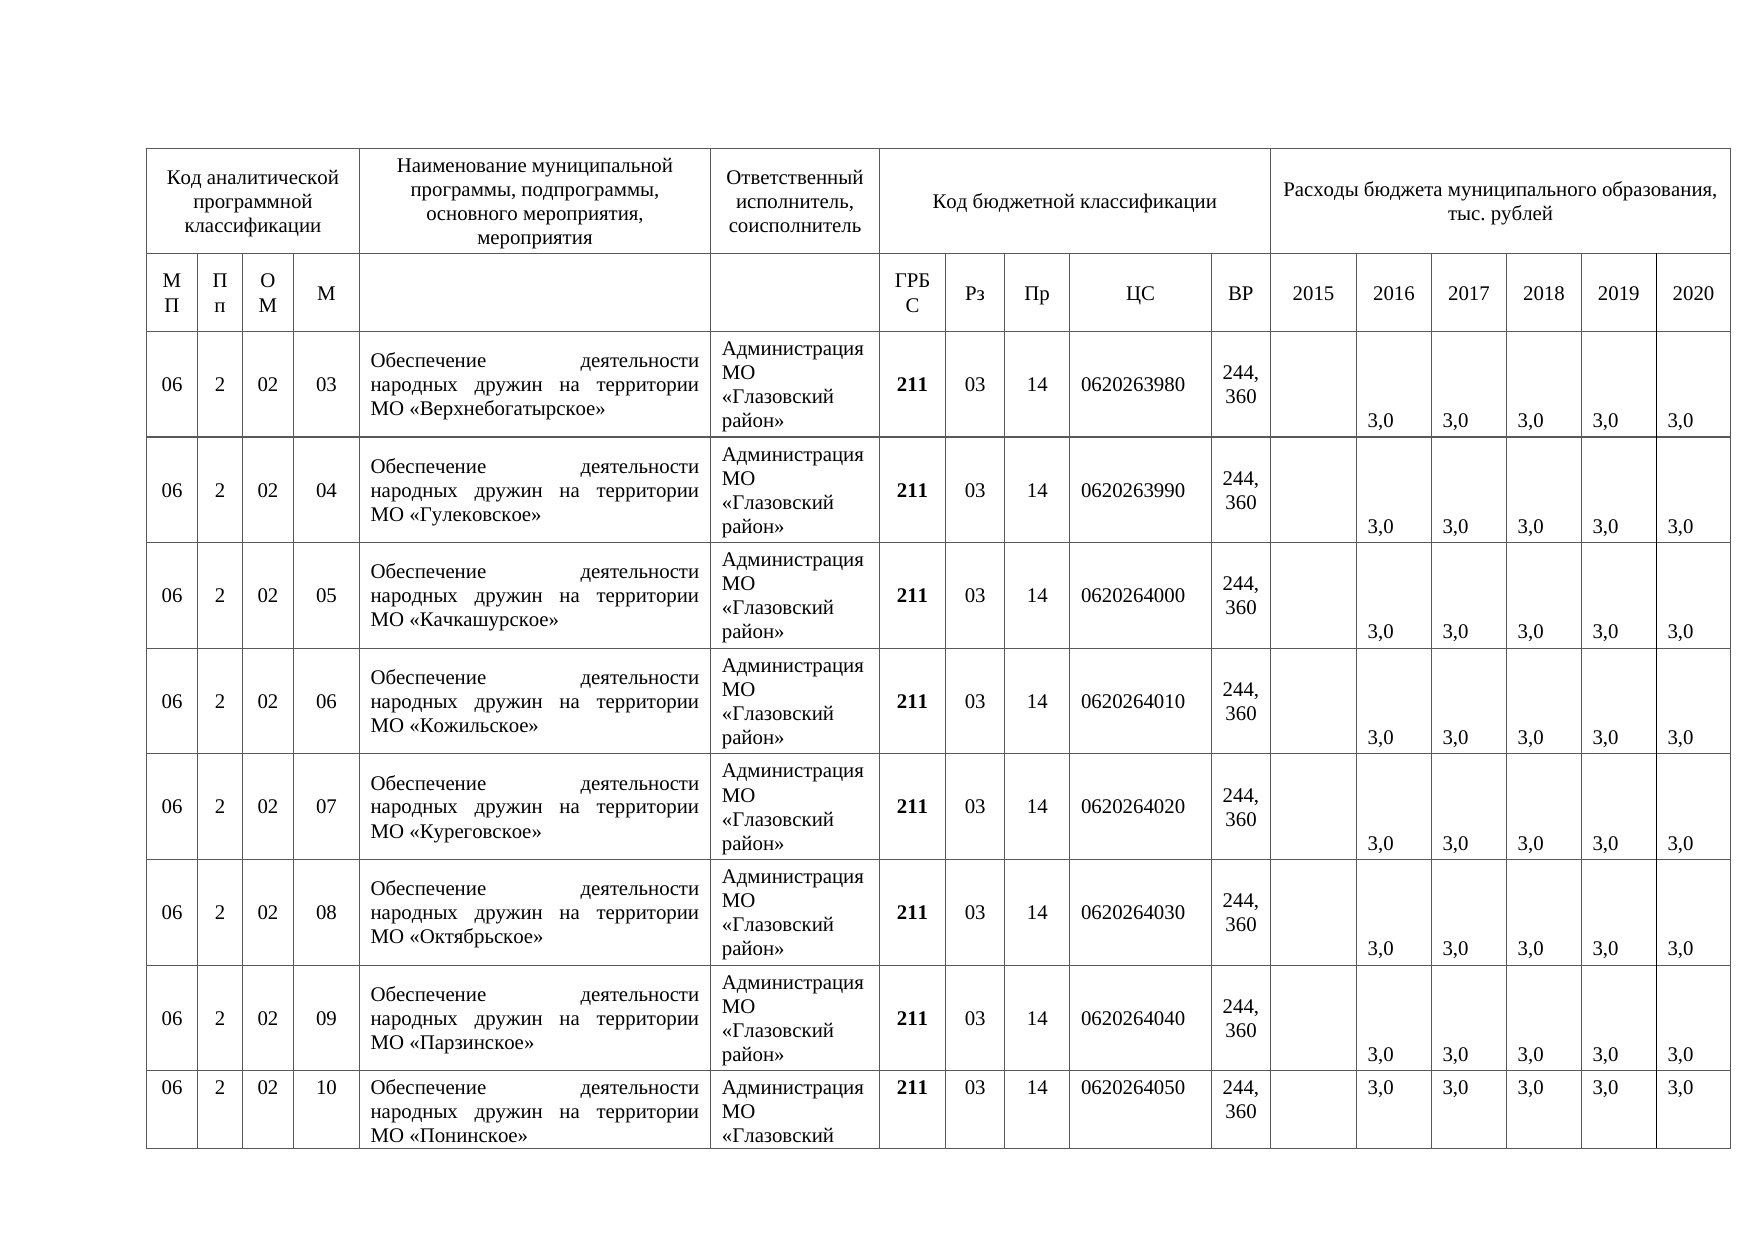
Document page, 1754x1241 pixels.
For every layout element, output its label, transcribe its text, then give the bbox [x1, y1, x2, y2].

table_cell 3,0 [1357, 860, 1431, 964]
table_cell 3,0 [1657, 1071, 1730, 1147]
table_cell 2 [198, 438, 242, 542]
table_cell 3,0 [1357, 438, 1431, 542]
table_cell Администрация МО «Глазовский район» [711, 966, 879, 1070]
table_cell 211 [880, 649, 945, 753]
table_cell 06 [147, 966, 197, 1070]
table_cell Администрация МО «Глазовский район» [711, 754, 879, 859]
table_cell 3,0 [1357, 966, 1431, 1070]
table_cell 3,0 [1432, 649, 1506, 753]
table_cell 02 [243, 438, 293, 542]
table_cell 3,0 [1432, 754, 1506, 859]
table_header Код аналитической программной классификации [147, 149, 359, 253]
table_cell [1271, 332, 1356, 436]
table_cell 03 [946, 860, 1004, 964]
table_cell 02 [243, 649, 293, 753]
table_cell 08 [294, 860, 359, 964]
table_cell Обеспечение деятельности народных дружин на территории МО «Понинское» [360, 1071, 710, 1147]
table_cell 2 [198, 332, 242, 436]
table_cell 2017 [1432, 254, 1506, 331]
table_cell [1271, 754, 1356, 859]
table_cell Пп [198, 254, 242, 331]
table_cell 09 [294, 966, 359, 1070]
table_header Расходы бюджета муниципального образования, тыс. рублей [1271, 149, 1730, 253]
table_cell Пр [1005, 254, 1069, 331]
table_cell 03 [946, 438, 1004, 542]
table_cell 06 [147, 543, 197, 648]
table_cell 3,0 [1582, 332, 1656, 436]
table_cell 3,0 [1507, 754, 1581, 859]
table_cell Обеспечение деятельности народных дружин на территории МО «Кожильское» [360, 649, 710, 753]
table_cell 3,0 [1432, 543, 1506, 648]
table_cell Обеспечение деятельности народных дружин на территории МО «Куреговское» [360, 754, 710, 859]
table_cell 2 [198, 543, 242, 648]
table_cell Обеспечение деятельности народных дружин на территории МО «Верхнебогатырское» [360, 332, 710, 436]
table_cell 2018 [1507, 254, 1581, 331]
table_cell 3,0 [1357, 649, 1431, 753]
table_cell 03 [946, 754, 1004, 859]
table_cell 14 [1005, 438, 1069, 542]
table_cell 3,0 [1582, 438, 1656, 542]
table_cell 0620264050 [1070, 1071, 1211, 1147]
table_cell 2015 [1271, 254, 1356, 331]
table_cell 244,360 [1212, 332, 1270, 436]
table_cell 02 [243, 860, 293, 964]
table_cell 03 [946, 543, 1004, 648]
table_cell [711, 254, 879, 331]
table_cell [1271, 1071, 1356, 1147]
table_cell МП [147, 254, 197, 331]
table_cell 0620264010 [1070, 649, 1211, 753]
table_cell 3,0 [1432, 860, 1506, 964]
table_cell 06 [147, 438, 197, 542]
table_cell 244,360 [1212, 754, 1270, 859]
table_cell 2 [198, 1071, 242, 1147]
table_cell 244,360 [1212, 860, 1270, 964]
table_header Код бюджетной классификации [880, 149, 1270, 253]
table_cell Рз [946, 254, 1004, 331]
table_cell 03 [946, 966, 1004, 1070]
table_cell 3,0 [1432, 966, 1506, 1070]
table_cell 244,360 [1212, 543, 1270, 648]
table_cell 3,0 [1582, 860, 1656, 964]
table_cell 3,0 [1657, 860, 1730, 964]
table_cell ОМ [243, 254, 293, 331]
table_cell 211 [880, 966, 945, 1070]
table_cell Администрация МО «Глазовский район» [711, 649, 879, 753]
table_cell 0620264030 [1070, 860, 1211, 964]
table_cell 14 [1005, 966, 1069, 1070]
table_cell 3,0 [1657, 332, 1730, 436]
table_cell 3,0 [1507, 649, 1581, 753]
table_cell 3,0 [1582, 966, 1656, 1070]
table_cell 07 [294, 754, 359, 859]
table_cell 14 [1005, 543, 1069, 648]
table_cell 06 [147, 754, 197, 859]
table_cell 2 [198, 860, 242, 964]
table_cell 211 [880, 332, 945, 436]
table_cell 04 [294, 438, 359, 542]
table_cell 2 [198, 649, 242, 753]
table_cell 06 [147, 1071, 197, 1147]
table_cell 211 [880, 543, 945, 648]
table_cell 211 [880, 438, 945, 542]
table_cell 0620263980 [1070, 332, 1211, 436]
table_cell 3,0 [1357, 332, 1431, 436]
table_cell 3,0 [1507, 543, 1581, 648]
table_cell 10 [294, 1071, 359, 1147]
table_cell 3,0 [1657, 543, 1730, 648]
table_cell [1271, 860, 1356, 964]
table_cell 3,0 [1582, 754, 1656, 859]
table_cell 3,0 [1507, 1071, 1581, 1147]
table_cell 3,0 [1507, 438, 1581, 542]
table_cell 2019 [1582, 254, 1656, 331]
table_cell 0620264020 [1070, 754, 1211, 859]
table_cell 244,360 [1212, 438, 1270, 542]
table_cell 244,360 [1212, 1071, 1270, 1147]
table_cell 3,0 [1507, 860, 1581, 964]
table_cell 3,0 [1507, 332, 1581, 436]
table_cell 05 [294, 543, 359, 648]
table_cell [360, 254, 710, 331]
table_cell 211 [880, 860, 945, 964]
table_cell ЦС [1070, 254, 1211, 331]
table_cell 06 [147, 332, 197, 436]
table_cell 3,0 [1357, 1071, 1431, 1147]
table_cell 3,0 [1657, 649, 1730, 753]
table_cell 2 [198, 966, 242, 1070]
table_cell 03 [946, 332, 1004, 436]
table_cell 3,0 [1657, 754, 1730, 859]
table_cell 03 [946, 649, 1004, 753]
table_cell 02 [243, 332, 293, 436]
table_cell [1271, 438, 1356, 542]
table_cell 02 [243, 754, 293, 859]
table_cell 244,360 [1212, 649, 1270, 753]
table_cell Администрация МО «Глазовский район» [711, 860, 879, 964]
table_cell 3,0 [1432, 332, 1506, 436]
table_cell 3,0 [1582, 649, 1656, 753]
table_cell 02 [243, 543, 293, 648]
table_cell 03 [946, 1071, 1004, 1147]
table_cell 03 [294, 332, 359, 436]
table_cell 2016 [1357, 254, 1431, 331]
table_cell ГРБС [880, 254, 945, 331]
table_cell 14 [1005, 860, 1069, 964]
table_header Наименование муниципальной программы, подпрограммы, основного мероприятия, мероприятия [360, 149, 710, 253]
table_cell Обеспечение деятельности народных дружин на территории МО «Парзинское» [360, 966, 710, 1070]
table_cell 3,0 [1357, 543, 1431, 648]
table_cell 14 [1005, 1071, 1069, 1147]
table_cell 244,360 [1212, 966, 1270, 1070]
table_cell 14 [1005, 332, 1069, 436]
table_cell 02 [243, 1071, 293, 1147]
table_cell 3,0 [1657, 438, 1730, 542]
table_cell 14 [1005, 649, 1069, 753]
table_cell 211 [880, 754, 945, 859]
table_cell 211 [880, 1071, 945, 1147]
table_cell 3,0 [1357, 754, 1431, 859]
table_cell Обеспечение деятельности народных дружин на территории МО «Октябрьское» [360, 860, 710, 964]
table_cell 2020 [1657, 254, 1730, 331]
table_cell 14 [1005, 754, 1069, 859]
table_cell 2 [198, 754, 242, 859]
table_cell 02 [243, 966, 293, 1070]
table_cell 3,0 [1432, 1071, 1506, 1147]
table_cell [1271, 966, 1356, 1070]
table_cell ВР [1212, 254, 1270, 331]
table_cell Администрация МО «Глазовский район» [711, 438, 879, 542]
table_cell 3,0 [1507, 966, 1581, 1070]
table_cell Администрация МО «Глазовский район» [711, 543, 879, 648]
table_cell Обеспечение деятельности народных дружин на территории МО «Гулековское» [360, 438, 710, 542]
table_cell 3,0 [1582, 543, 1656, 648]
table_cell 06 [147, 860, 197, 964]
table_cell 0620264040 [1070, 966, 1211, 1070]
table_cell Обеспечение деятельности народных дружин на территории МО «Качкашурское» [360, 543, 710, 648]
table_header Ответственный исполнитель, соисполнитель [711, 149, 879, 253]
table_cell [1271, 543, 1356, 648]
table_cell 0620263990 [1070, 438, 1211, 542]
table_cell 3,0 [1582, 1071, 1656, 1147]
table_cell Администрация МО «Глазовский район» [711, 1071, 879, 1147]
table_cell 06 [294, 649, 359, 753]
table_cell Администрация МО «Глазовский район» [711, 332, 879, 436]
table_cell 0620264000 [1070, 543, 1211, 648]
table_cell М [294, 254, 359, 331]
table_cell 06 [147, 649, 197, 753]
table_cell 3,0 [1657, 966, 1730, 1070]
table_cell 3,0 [1432, 438, 1506, 542]
table_cell [1271, 649, 1356, 753]
